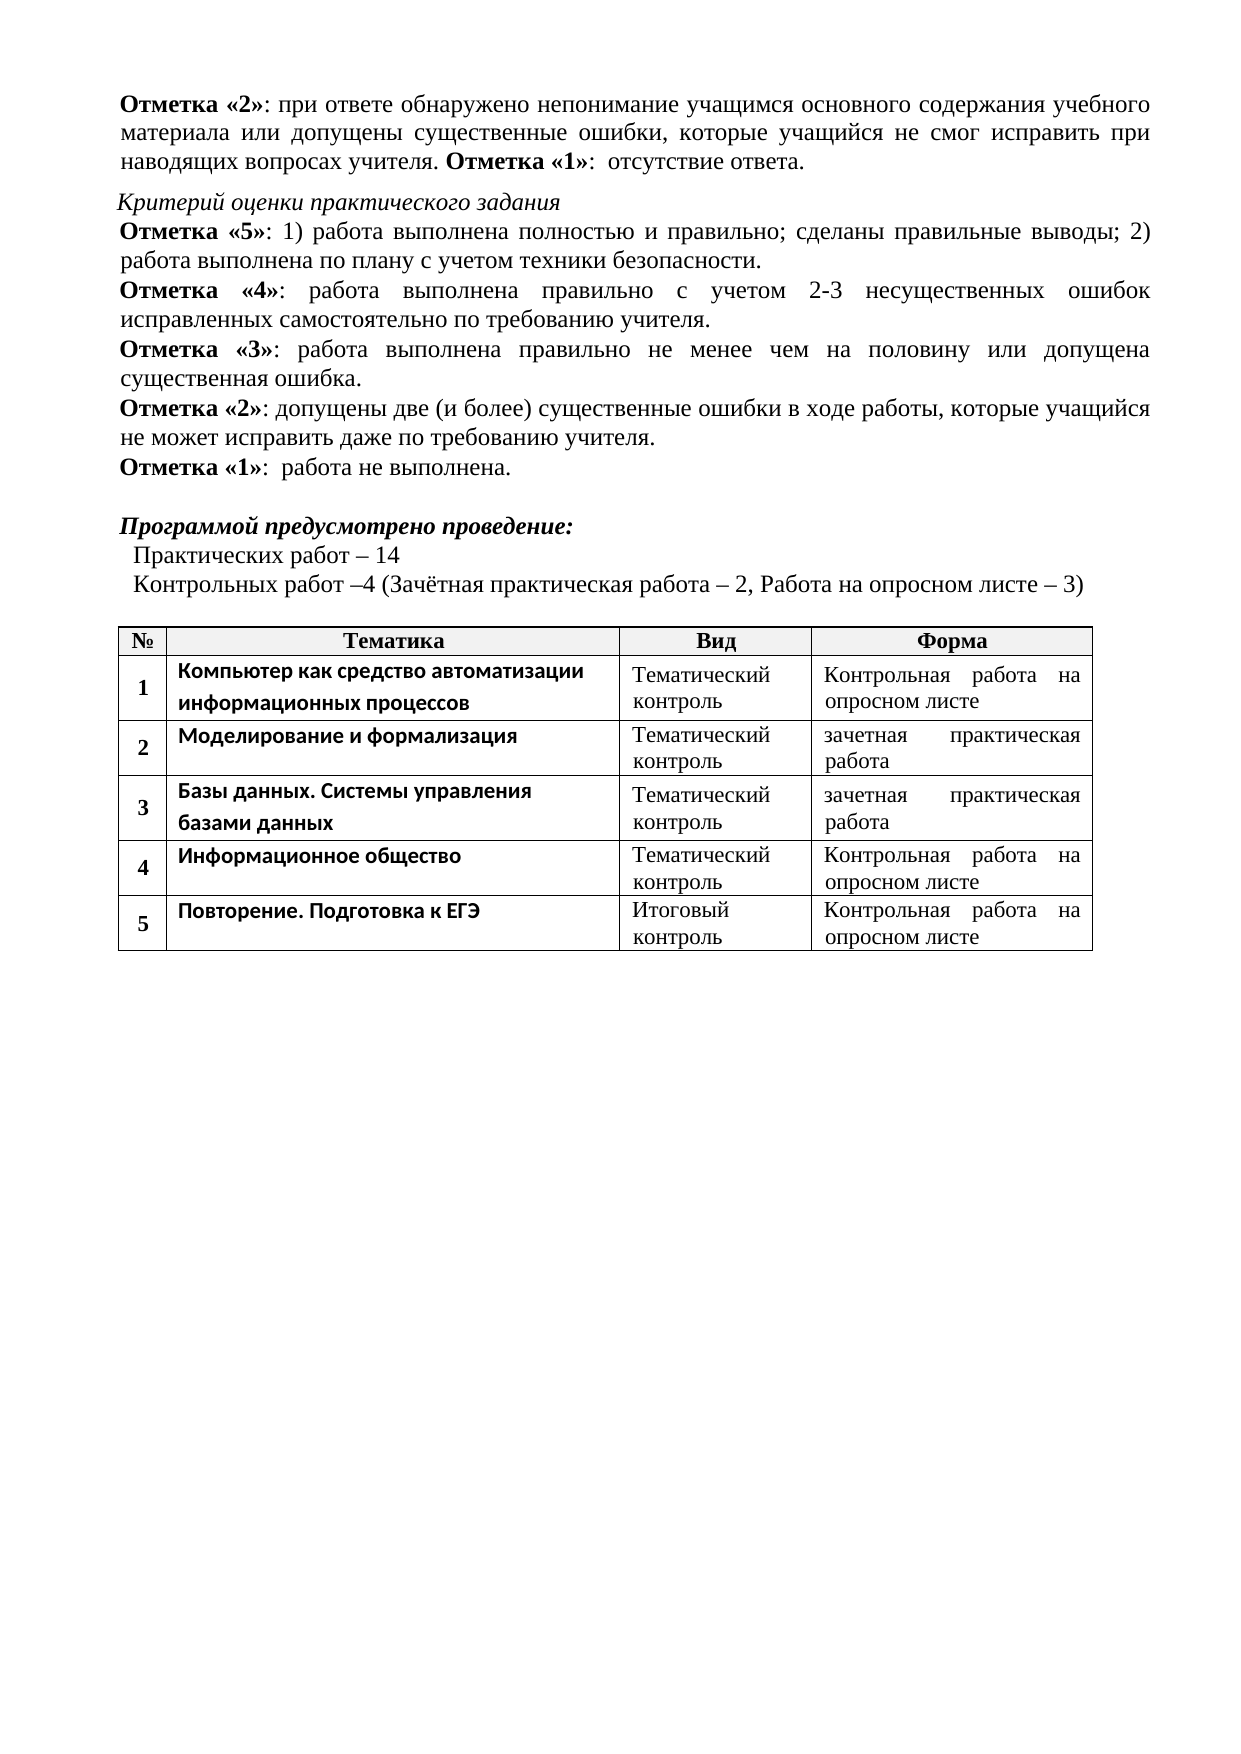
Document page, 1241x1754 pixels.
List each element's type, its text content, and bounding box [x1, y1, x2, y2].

table_cell Тематический контроль [620, 841, 811, 895]
text Практических работ – 14 [120, 540, 1152, 569]
table_cell Повторение. Подготовка к ЕГЭ [167, 896, 619, 950]
text Отметка «5»: 1) работа выполнена полностью и правильно; сделаны правильные выводы; 2) работа выполнена по плану с учетом техники безопасности. [119, 216, 1152, 274]
table_cell Итоговый контроль [620, 896, 811, 950]
table_cell 2 [119, 721, 166, 775]
table_cell зачетная практическая работа [812, 721, 1092, 775]
text Программой предусмотрено проведение: [119, 511, 1152, 540]
table_cell Информационное общество [167, 841, 619, 895]
table_cell Компьютер как средство автоматизации информационных процессов [167, 656, 619, 720]
text Отметка «4»: работа выполнена правильно с учетом 2-3 несущественных ошибок исправленных самостоятельно по требованию учителя. [119, 275, 1152, 333]
text Критерий оценки практического задания [117, 187, 1153, 216]
table_cell 3 [119, 776, 166, 840]
table_header Вид [620, 628, 811, 655]
table_header Тематика [167, 628, 619, 655]
table_cell Базы данных. Системы управления базами данных [167, 776, 619, 840]
table_cell Тематический контроль [620, 721, 811, 775]
text Контрольных работ –4 (Зачётная практическая работа – 2, Работа на опросном листе – 3) [120, 569, 1152, 598]
text Отметка «1»: работа не выполнена. [119, 452, 1152, 480]
text Отметка «2»: при ответе обнаружено непонимание учащимся основного содержания учебного материала или допущены существенные ошибки, которые учащийся не смог исправить при наводящих вопросах учителя. Отметка «1»: отсутствие ответа. [119, 89, 1152, 175]
table_cell Контрольная работа на опросном листе [812, 841, 1092, 895]
table_cell Тематический контроль [620, 656, 811, 720]
table_cell 4 [119, 841, 166, 895]
table_cell Тематический контроль [620, 776, 811, 840]
text Отметка «2»: допущены две (и более) существенные ошибки в ходе работы, которые учащийся не может исправить даже по требованию учителя. [119, 393, 1152, 450]
table_cell 1 [119, 656, 166, 720]
text Отметка «3»: работа выполнена правильно не менее чем на половину или допущена существенная ошибка. [119, 334, 1152, 392]
table_header Форма [812, 628, 1092, 655]
table_cell Моделирование и формализация [167, 721, 619, 775]
table_cell 5 [119, 896, 166, 950]
table_cell Контрольная работа на опросном листе [812, 656, 1092, 720]
table_cell зачетная практическая работа [812, 776, 1092, 840]
table_header № [119, 628, 166, 655]
table_cell Контрольная работа на опросном листе [812, 896, 1092, 950]
